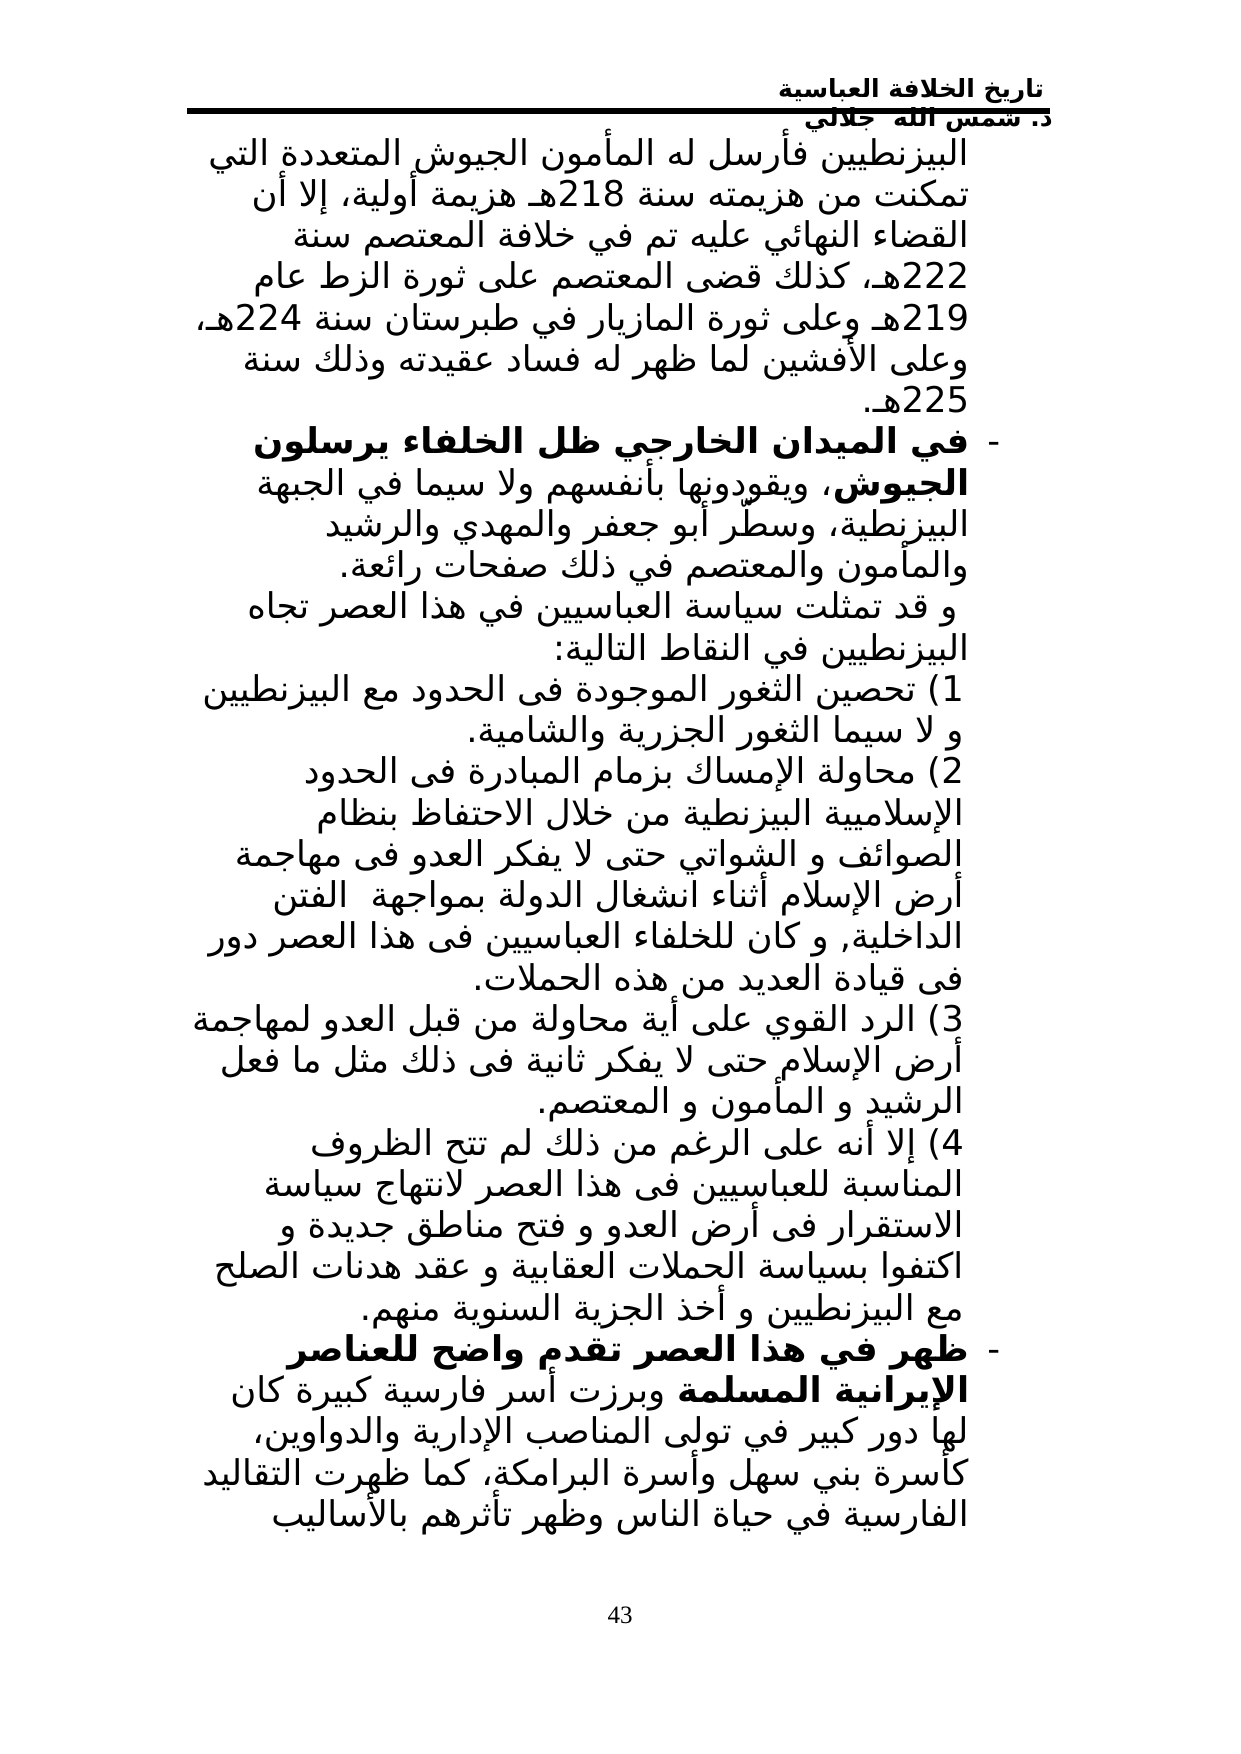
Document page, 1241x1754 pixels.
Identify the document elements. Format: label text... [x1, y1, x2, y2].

text 1) تحصين الثغور الموجودة فى الحدود مع البيزنطيين و لا سيما الثغور الجزرية والشامية. [187, 668, 964, 751]
text 3) الرد القوي على أية محاولة من قبل العدو لمهاجمة أرض الإسلام حتى لا يفكر ثانية فى ذلك مثل ما فعل الرشيد و المأمون و المعتصم. [187, 998, 964, 1122]
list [187, 1328, 987, 1534]
text 4) إلا أنه على الرغم من ذلك لم تتح الظروف المناسبة للعباسيين فى هذا العصر لانتهاج سياسة الاستقرار فى أرض العدو و فتح مناطق جديدة و اكتفوا بسياسة الحملات العقابية و عقد هدنات الصلح مع البيزنطيين و أخذ الجزية السنوية منهم. [187, 1122, 964, 1328]
text و قد تمثلت سياسة العباسيين في هذا العصر تجاه البيزنطيين في النقاط التالية: [187, 586, 969, 668]
text 2) محاولة الإمساك بزمام المبادرة فى الحدود الإسلاميية البيزنطية من خلال الاحتفاظ بنظام الصوائف و الشواتي حتى لا يفكر العدو فى مهاجمة أرض الإسلام أثناء انشغال الدولة بمواجهة الفتن الداخلية, و كان للخلفاء العباسيين فى هذا العصر دور فى قيادة العديد من هذه الحملات. [187, 751, 964, 998]
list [187, 132, 987, 421]
list في الميدان الخارجي ظل الخلفاء يرسلون الجيوش، ويقودونها بأنفسهم ولا سيما في الجبهة البيزنطية، وسطّر أبو جعفر والمهدي والرشيد والمأمون والمعتصم في ذلك صفحات رائعة. [187, 421, 987, 586]
